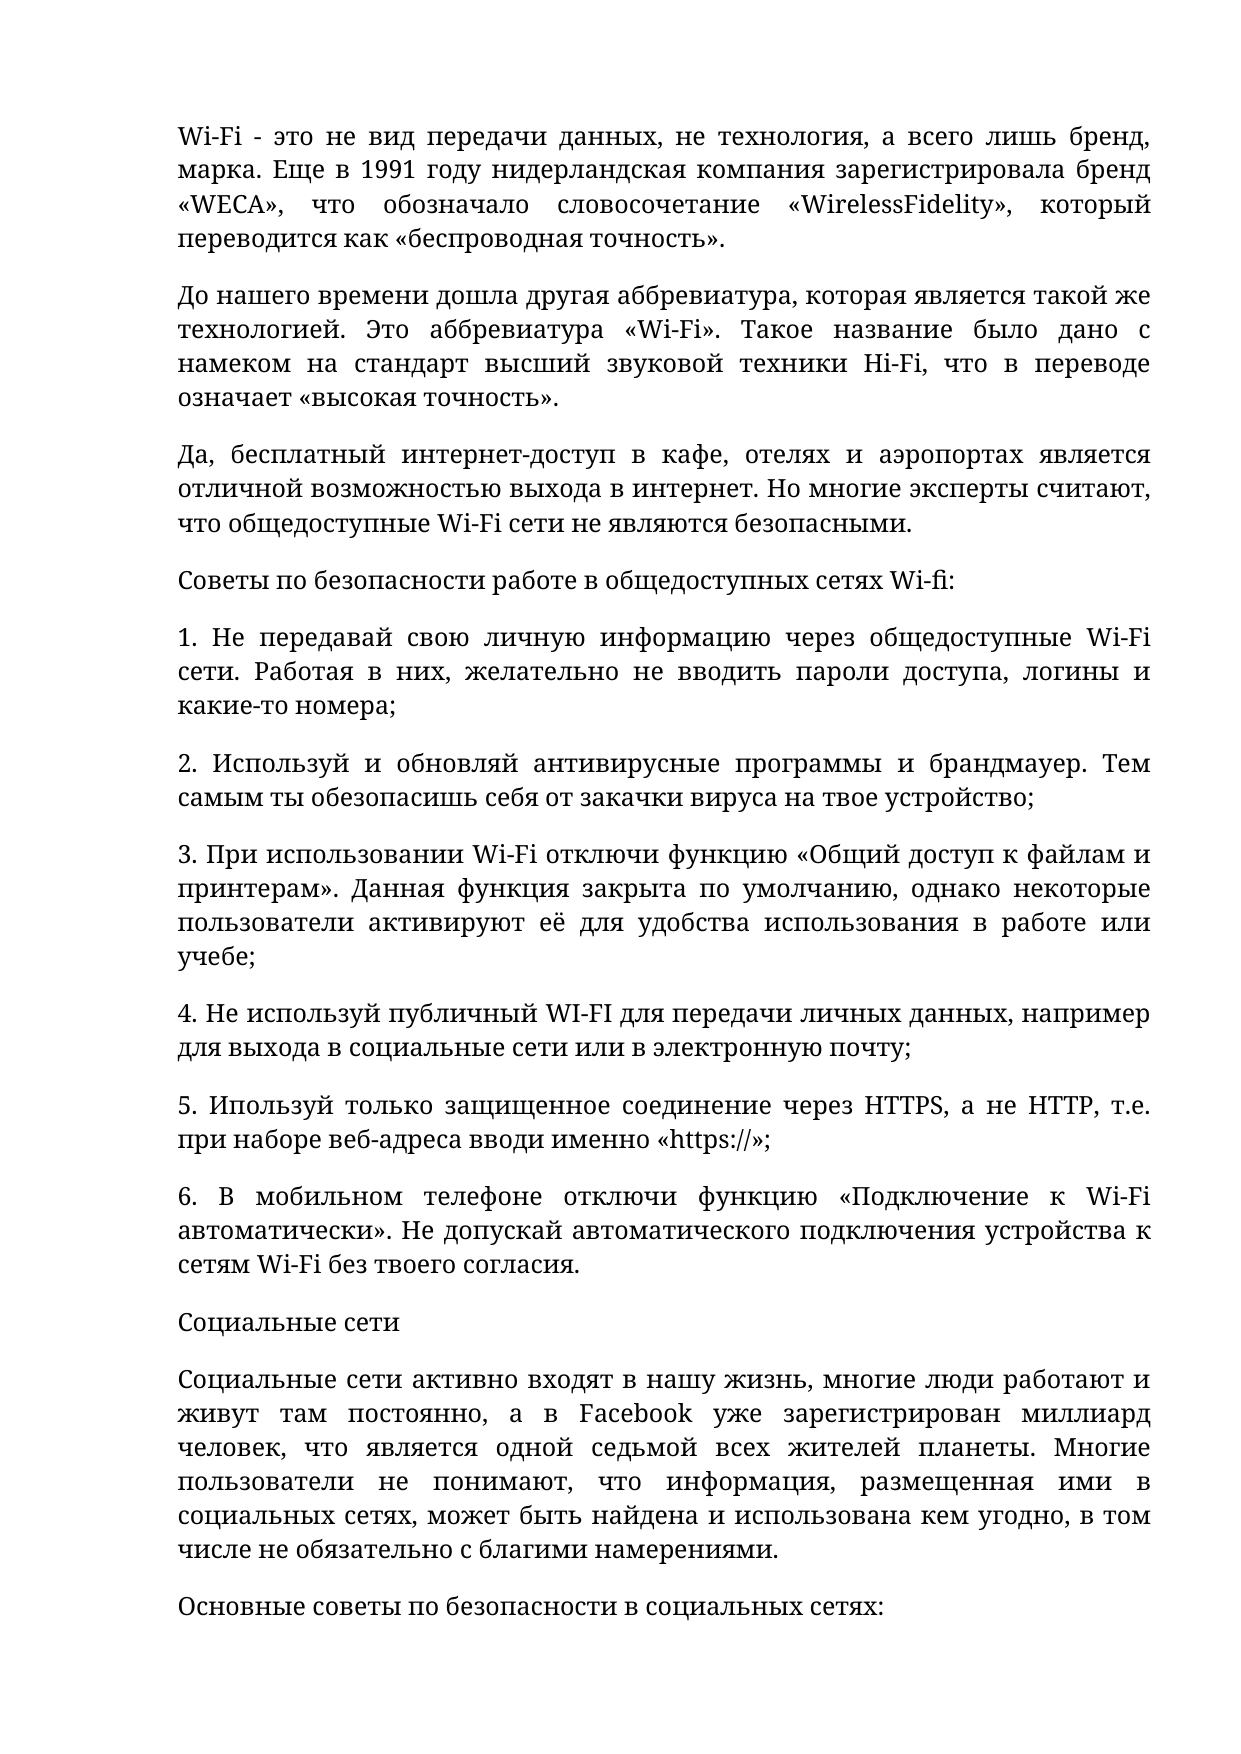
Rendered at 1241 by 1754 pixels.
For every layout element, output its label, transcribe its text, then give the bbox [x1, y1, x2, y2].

text 6. В мобильном телефоне отключи функцию «Подключение к Wi-Fi автоматически». Не допускай автоматического подключения устройства к сетям Wi-Fi без твоего согласия. [177, 1179, 1152, 1281]
text Да, бесплатный интернет-доступ в кафе, отелях и аэропортах является отличной возможностью выхода в интернет. Но многие эксперты считают, что общедоступные Wi-Fi сети не являются безопасными. [177, 437, 1152, 539]
text Wi-Fi - это не вид передачи данных, не технология, а всего лишь бренд, марка. Еще в 1991 году нидерландская компания зарегистрировала бренд «WECA», что обозначало словосочетание «WirelessFidelity», который переводится как «беспроводная точность». [177, 118, 1152, 254]
text 5. Ипользуй только защищенное соединение через HTTPS, а не HTTP, т.е. при наборе веб-адреса вводи именно «https://»; [177, 1087, 1152, 1156]
text Социальные сети [177, 1304, 1152, 1338]
text 2. Используй и обновляй антивирусные программы и брандмауер. Тем самым ты обезопасишь себя от закачки вируса на твое устройство; [177, 745, 1152, 813]
text Советы по безопасности работе в общедоступных сетях Wi-fi: [177, 562, 1152, 597]
text 3. При использовании Wi-Fi отключи функцию «Общий доступ к файлам и принтерам». Данная функция закрыта по умолчанию, однако некоторые пользователи активируют её для удобства использования в работе или учебе; [177, 837, 1152, 973]
text Социальные сети активно входят в нашу жизнь, многие люди работают и живут там постоянно, а в Facebook уже зарегистрирован миллиард человек, что является одной седьмой всех жителей планеты. Многие пользователи не понимают, что информация, размещенная ими в социальных сетях, может быть найдена и использована кем угодно, в том числе не обязательно с благими намерениями. [177, 1361, 1152, 1566]
text 1. Не передавай свою личную информацию через общедоступные Wi-Fi сети. Работая в них, желательно не вводить пароли доступа, логины и какие-то номера; [177, 620, 1152, 722]
text Основные советы по безопасности в социальных сетях: [177, 1589, 1152, 1623]
text 4. Не используй публичный WI-FI для передачи личных данных, например для выхода в социальные сети или в электронную почту; [177, 996, 1152, 1064]
text До нашего времени дошла другая аббревиатура, которая является такой же технологией. Это аббревиатура «Wi-Fi». Такое название было дано с намеком на стандарт высший звуковой техники Hi-Fi, что в переводе означает «высокая точность». [177, 278, 1152, 414]
